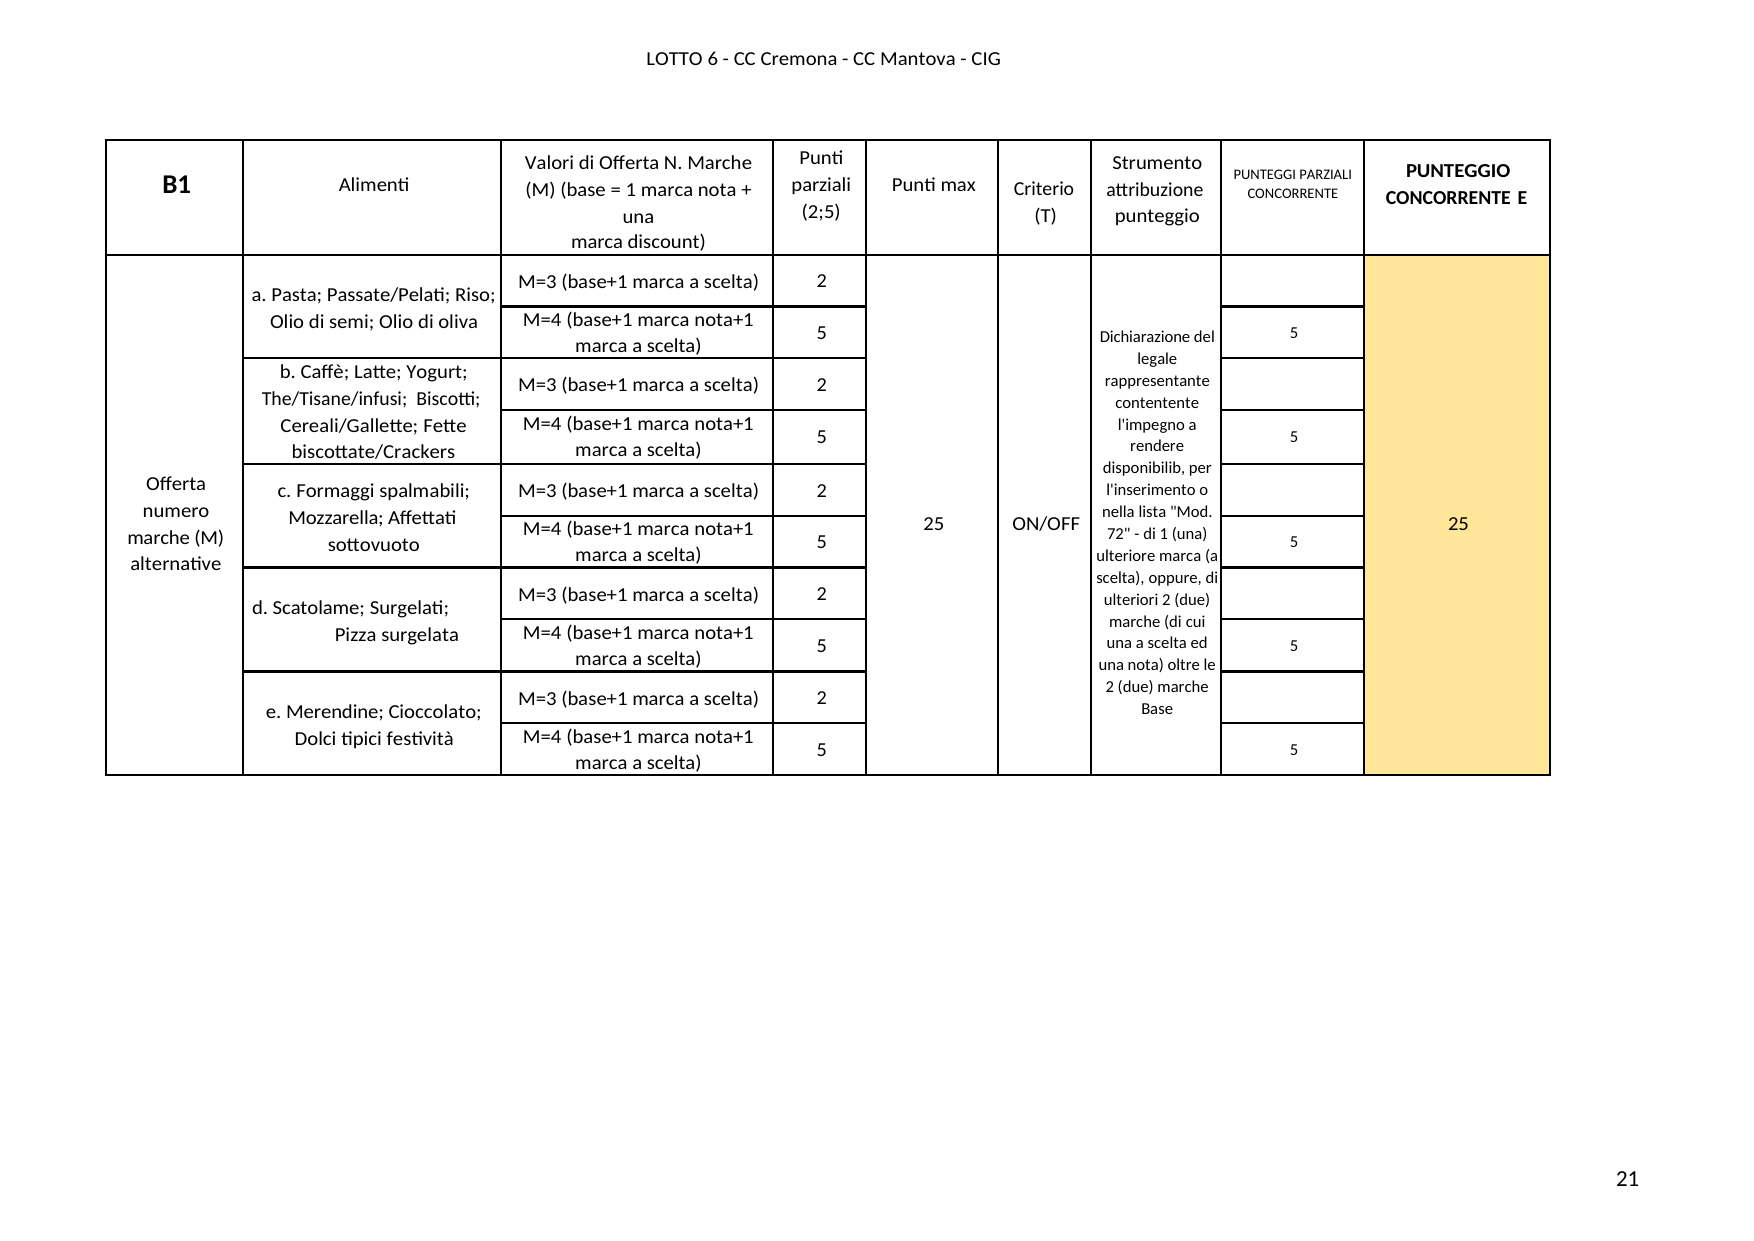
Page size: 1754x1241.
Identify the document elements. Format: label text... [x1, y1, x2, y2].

table_header Valori di Offerta N. Marche (M) (base = 1 marca nota + una marca discount) [502, 141, 772, 253]
table_cell 5 [1222, 620, 1363, 670]
table_cell 5 [774, 620, 865, 670]
table_cell 25 [867, 256, 997, 774]
table_header PUNTEGGIO CONCORRENTE E [1365, 141, 1549, 253]
table_cell M=4 (base+1 marca nota+1 marca a scelta) [502, 517, 772, 566]
table_cell M=4 (base+1 marca nota+1 marca a scelta) [502, 724, 772, 774]
table_cell b. Caffè; Latte; Yogurt; The/Tisane/infusi; Biscotti; Cereali/Gallette; Fette biscottate/Crackers [244, 359, 500, 463]
table_cell [1222, 359, 1363, 409]
table_cell 2 [774, 569, 865, 618]
table_cell M=3 (base+1 marca a scelta) [502, 359, 772, 409]
table_cell [1222, 256, 1363, 305]
table_cell M=4 (base+1 marca nota+1 marca a scelta) [502, 620, 772, 670]
table_cell d. Scatolame; Surgelati; Pizza surgelata [244, 569, 500, 670]
table_cell 5 [1222, 724, 1363, 774]
table_cell c. Formaggi spalmabili; Mozzarella; Affettati sottovuoto [244, 465, 500, 566]
table_cell a. Pasta; Passate/Pelati; Riso; Olio di semi; Olio di oliva [244, 256, 500, 357]
table_cell e. Merendine; Cioccolato; Dolci tipici festività [244, 673, 500, 774]
table_header Strumento attribuzione punteggio [1092, 141, 1220, 253]
table_cell 2 [774, 465, 865, 514]
table_header Criterio (T) [999, 141, 1090, 253]
table_header PUNTEGGI PARZIALI CONCORRENTE [1222, 141, 1363, 253]
table_header Alimenti [244, 141, 500, 253]
table_cell Offerta numero marche (M) alternative [107, 256, 242, 774]
table_cell 2 [774, 359, 865, 409]
table_cell 2 [774, 256, 865, 305]
table_cell [1222, 569, 1363, 618]
table_cell 5 [1222, 308, 1363, 357]
table_cell 25 [1365, 256, 1549, 774]
table_cell Dichiarazione del legale rappresentante contentente l'impegno a rendere disponibilib, per l'inserimento o nella lista "Mod. 72" - di 1 (una) ulteriore marca (a scelta), oppure, di ulteriori 2 (due) marche (di cui una a scelta ed una nota) oltre le 2 (due) marche Base [1092, 256, 1220, 774]
table_cell 5 [1222, 517, 1363, 566]
table_cell M=3 (base+1 marca a scelta) [502, 465, 772, 514]
table_cell M=3 (base+1 marca a scelta) [502, 256, 772, 305]
table_header Punti parziali (2;5) [774, 141, 865, 253]
table_header B1 [107, 141, 242, 253]
table_cell 5 [774, 724, 865, 774]
table_cell 5 [774, 411, 865, 463]
table_cell [1222, 465, 1363, 514]
table_cell 5 [774, 308, 865, 357]
table_cell 5 [774, 517, 865, 566]
table_cell ON/OFF [999, 256, 1090, 774]
table_cell M=3 (base+1 marca a scelta) [502, 673, 772, 722]
table_cell 5 [1222, 411, 1363, 463]
table_cell 2 [774, 673, 865, 722]
table_cell [1222, 673, 1363, 722]
table_cell M=3 (base+1 marca a scelta) [502, 569, 772, 618]
table_header Punti max [867, 141, 997, 253]
table_cell M=4 (base+1 marca nota+1 marca a scelta) [502, 308, 772, 357]
table_cell M=4 (base+1 marca nota+1 marca a scelta) [502, 411, 772, 463]
